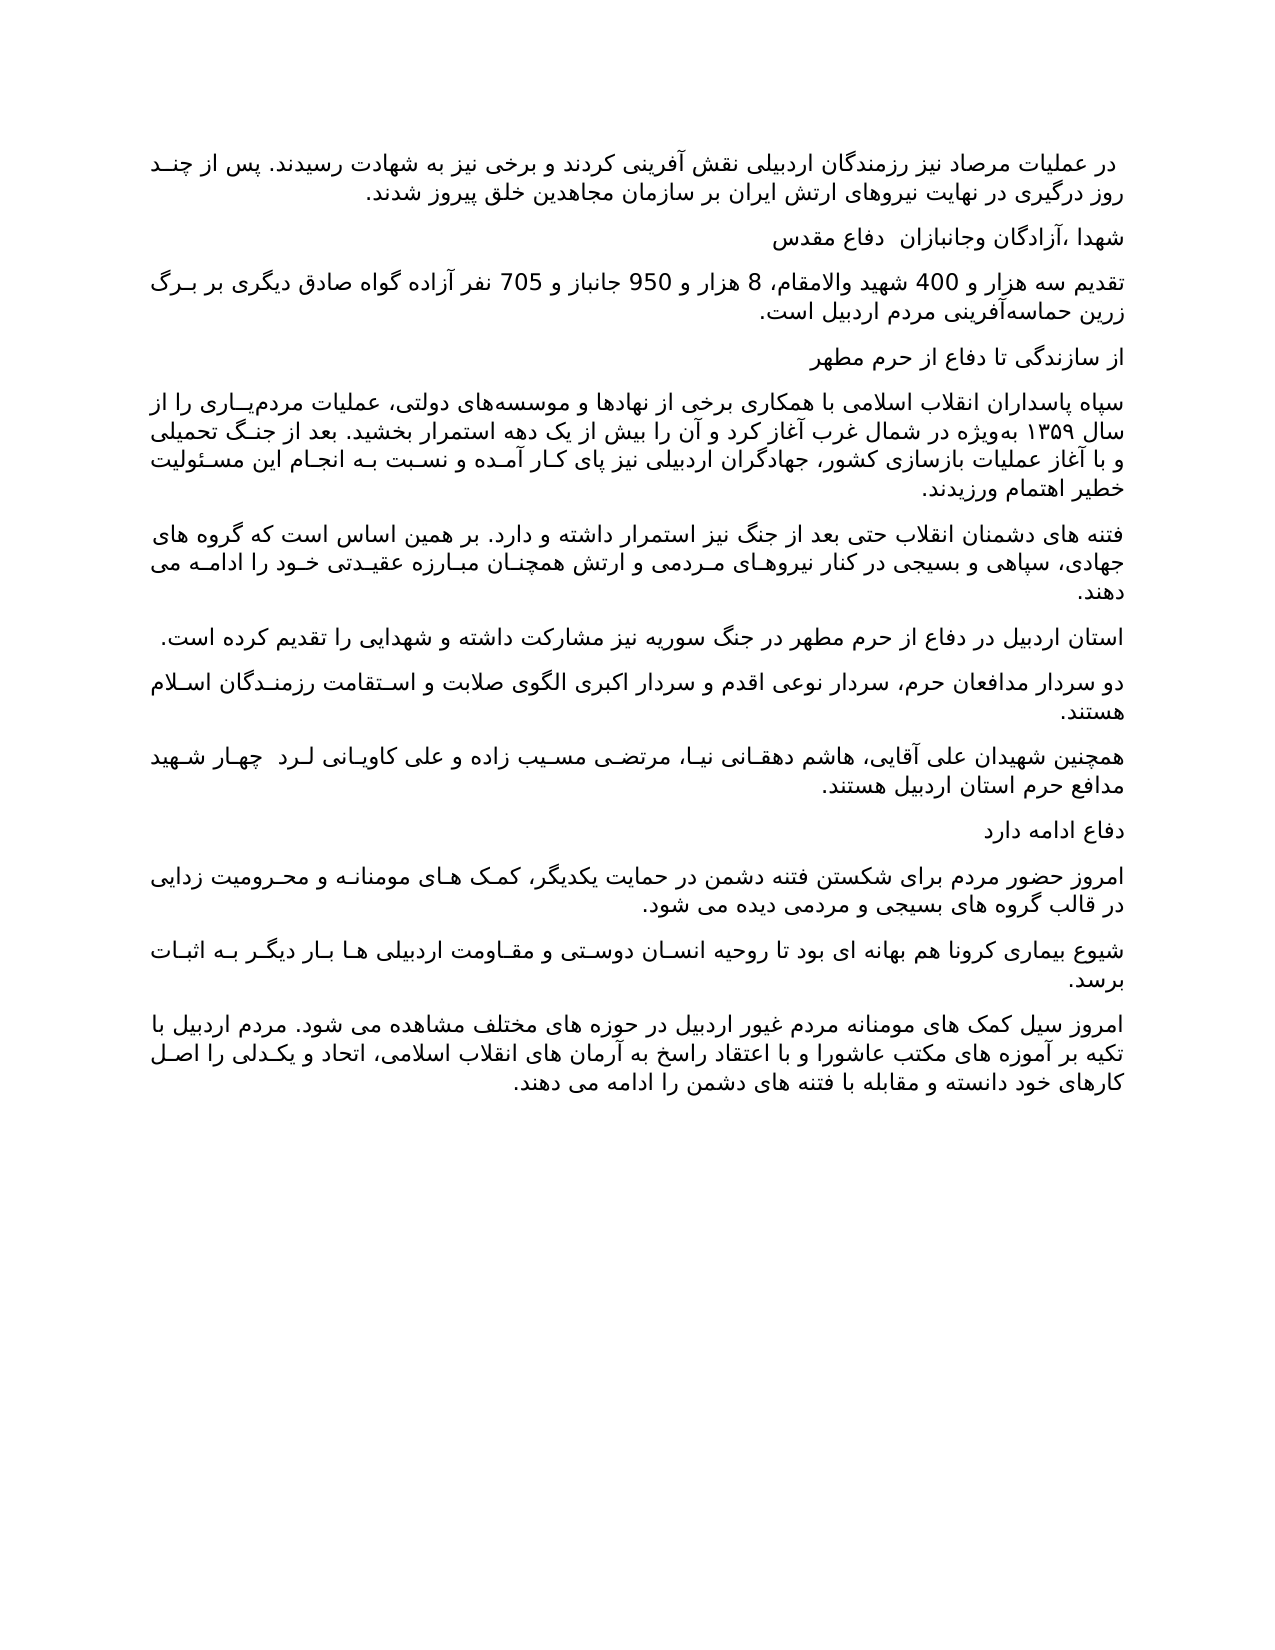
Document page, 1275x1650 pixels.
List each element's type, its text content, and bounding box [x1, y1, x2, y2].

text تقدیم سه هزار و 400 شهید والامقام، 8 هزار و 950 جانباز و 705 نفر آزاده گواه صادق دیگری بر برگ زرین حماسه‌آفرینی مردم اردبیل است. [150, 269, 1125, 325]
text دو سردار مدافعان حرم، سردار نوعی اقدم و سردار اکبری الگوی صلابت و استقامت رزمندگان اسلام هستند. [150, 669, 1125, 724]
text شیوع بیماری کرونا هم بهانه ای بود تا روحیه انسان دوستی و مقاومت اردبیلی ها بار دیگر به اثبات برسد. [150, 937, 1125, 992]
text فتنه های دشمنان انقلاب حتی بعد از جنگ نیز استمرار داشته و دارد. بر همین اساس است که گروه های جهادی، سپاهی و بسیجی در کنار نیروهای مردمی و ارتش همچنان مبارزه عقیدتی خود را ادامه می دهند. [150, 521, 1125, 605]
text از سازندگی تا دفاع از حرم مطهر [150, 344, 1125, 370]
text در عملیات مرصاد نیز رزمندگان اردبیلی نقش آفرینی کردند و برخی نیز به شهادت رسیدند. پس از چند روز درگیری در نهایت نیروهای ارتش ایران بر سازمان مجاهدین خلق پیروز شدند. [150, 150, 1125, 205]
text همچنین شهیدان علی آقایی، هاشم دهقانی نیا، مرتضی مسیب زاده و علی کاویانی لرد چهار شهید مدافع حرم استان اردبیل هستند. [150, 743, 1125, 799]
text استان اردبیل در دفاع از حرم مطهر در جنگ سوریه نیز مشارکت داشته و شهدایی را تقدیم کرده است. [150, 624, 1125, 650]
text دفاع ادامه دارد [150, 817, 1125, 844]
text سپاه پاسداران انقلاب اسلامی با همکاری برخی از نهادها و موسسه‌های دولتی، عملیات مردم‌یاری را از سال ۱۳۵۹ به‌ویژه در شمال غرب آغاز کرد و آن را بیش از یک دهه استمرار بخشید. بعد از جنگ تحمیلی و با آغاز عملیات بازسازی کشور، جهادگران اردبیلی نیز پای کار آمده و نسبت به انجام این مسئولیت خطیر اهتمام ورزیدند. [150, 389, 1125, 502]
text امروز حضور مردم برای شکستن فتنه دشمن در حمایت یکدیگر، کمک های مومنانه و محرومیت زدایی در قالب گروه های بسیجی و مردمی دیده می شود. [150, 863, 1125, 918]
text امروز سیل کمک های مومنانه مردم غیور اردبیل در حوزه های مختلف مشاهده می شود. مردم اردبیل با تکیه بر آموزه های مکتب عاشورا و با اعتقاد راسخ به آرمان های انقلاب اسلامی، اتحاد و یکدلی را اصل کارهای خود دانسته و مقابله با فتنه های دشمن را ادامه می دهند. [150, 1011, 1125, 1095]
text شهدا ،آزادگان وجانبازان دفاع مقدس [150, 224, 1125, 251]
